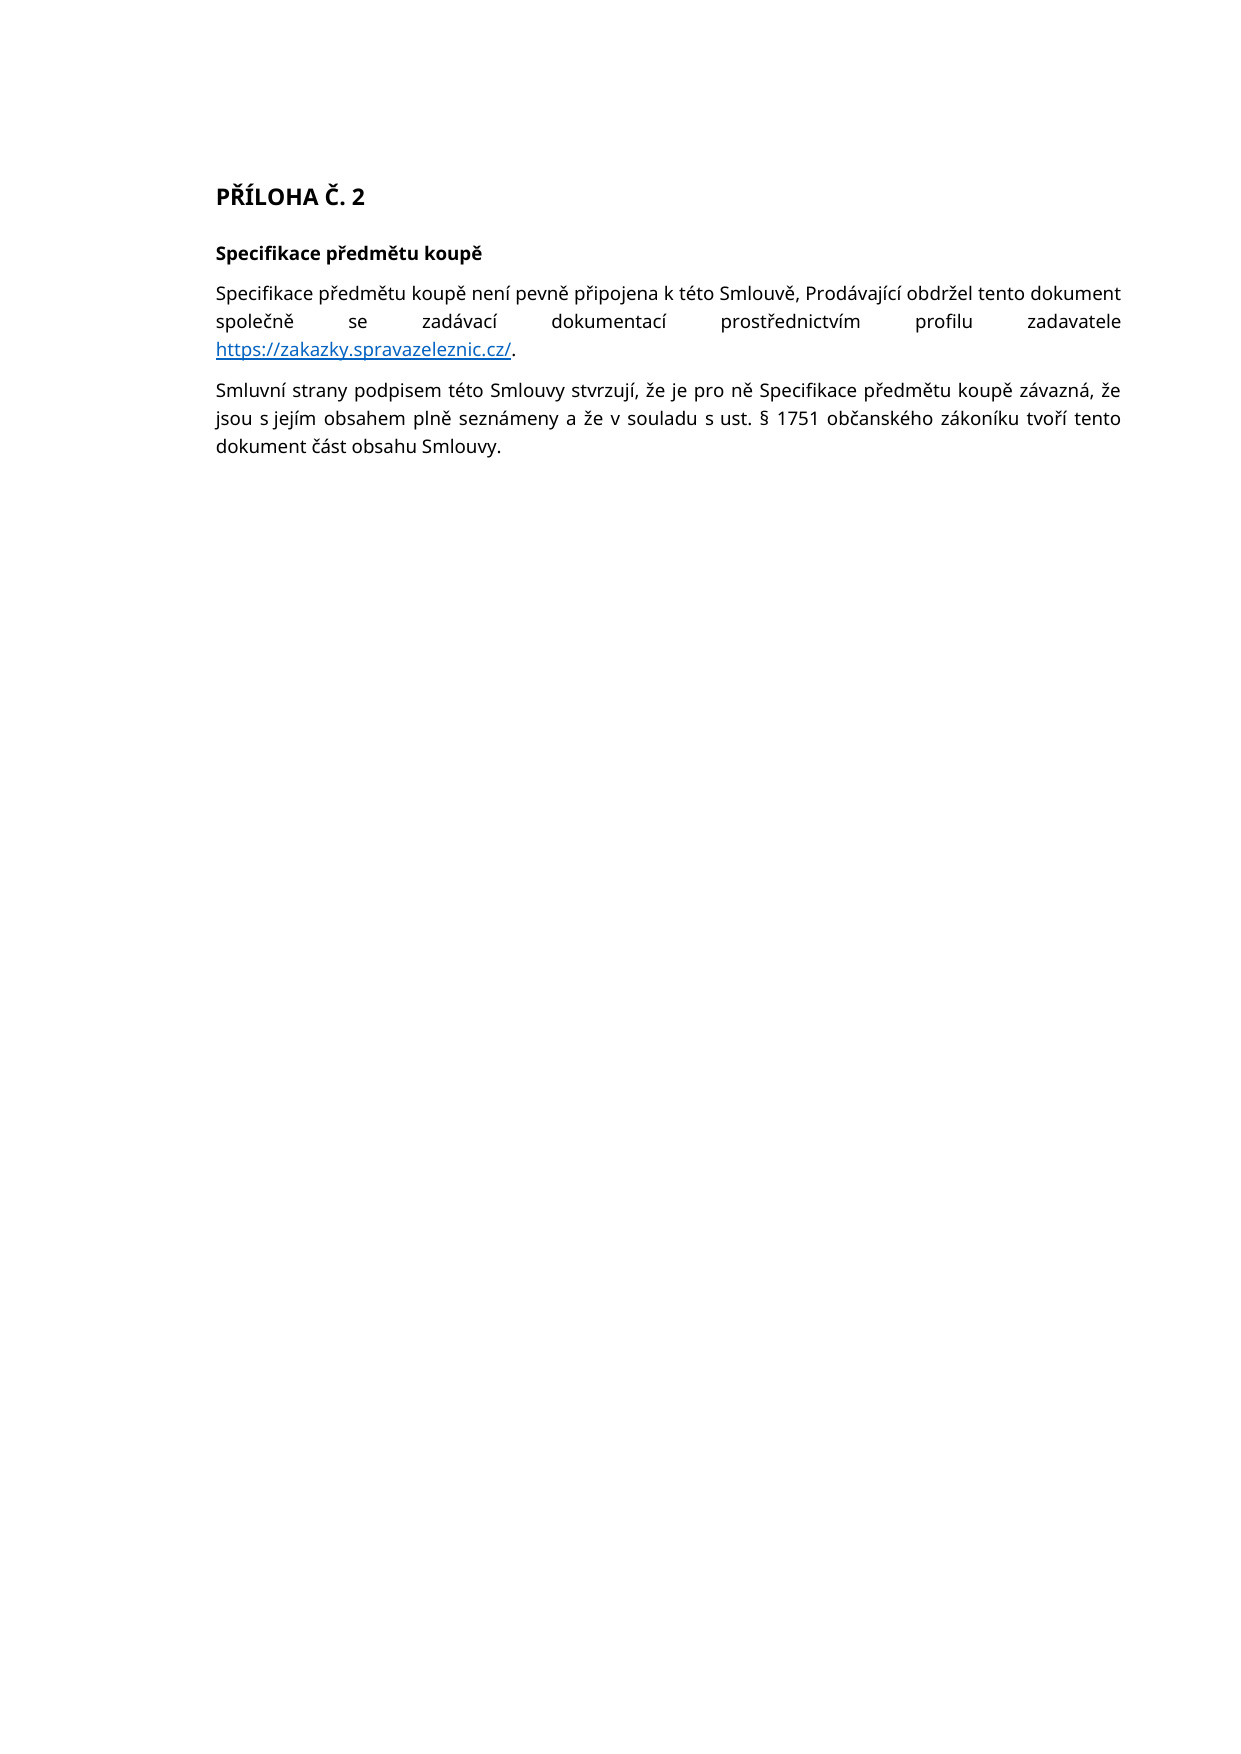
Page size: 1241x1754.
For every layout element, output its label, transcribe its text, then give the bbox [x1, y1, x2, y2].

text Příloha č. 2 [216, 181, 1122, 212]
text Specifikace předmětu koupě není pevně připojena k této Smlouvě, Prodávající obdržel tento dokument společně se zadávací dokumentací prostřednictvím profilu zadavatele https://zakazky.spravazeleznic.cz/. [216, 281, 1122, 362]
text Specifikace předmětu koupě [216, 240, 1122, 266]
text Smluvní strany podpisem této Smlouvy stvrzují, že je pro ně Specifikace předmětu koupě závazná, že jsou s jejím obsahem plně seznámeny a že v souladu s ust. § 1751 občanského zákoníku tvoří tento dokument část obsahu Smlouvy. [216, 377, 1122, 459]
